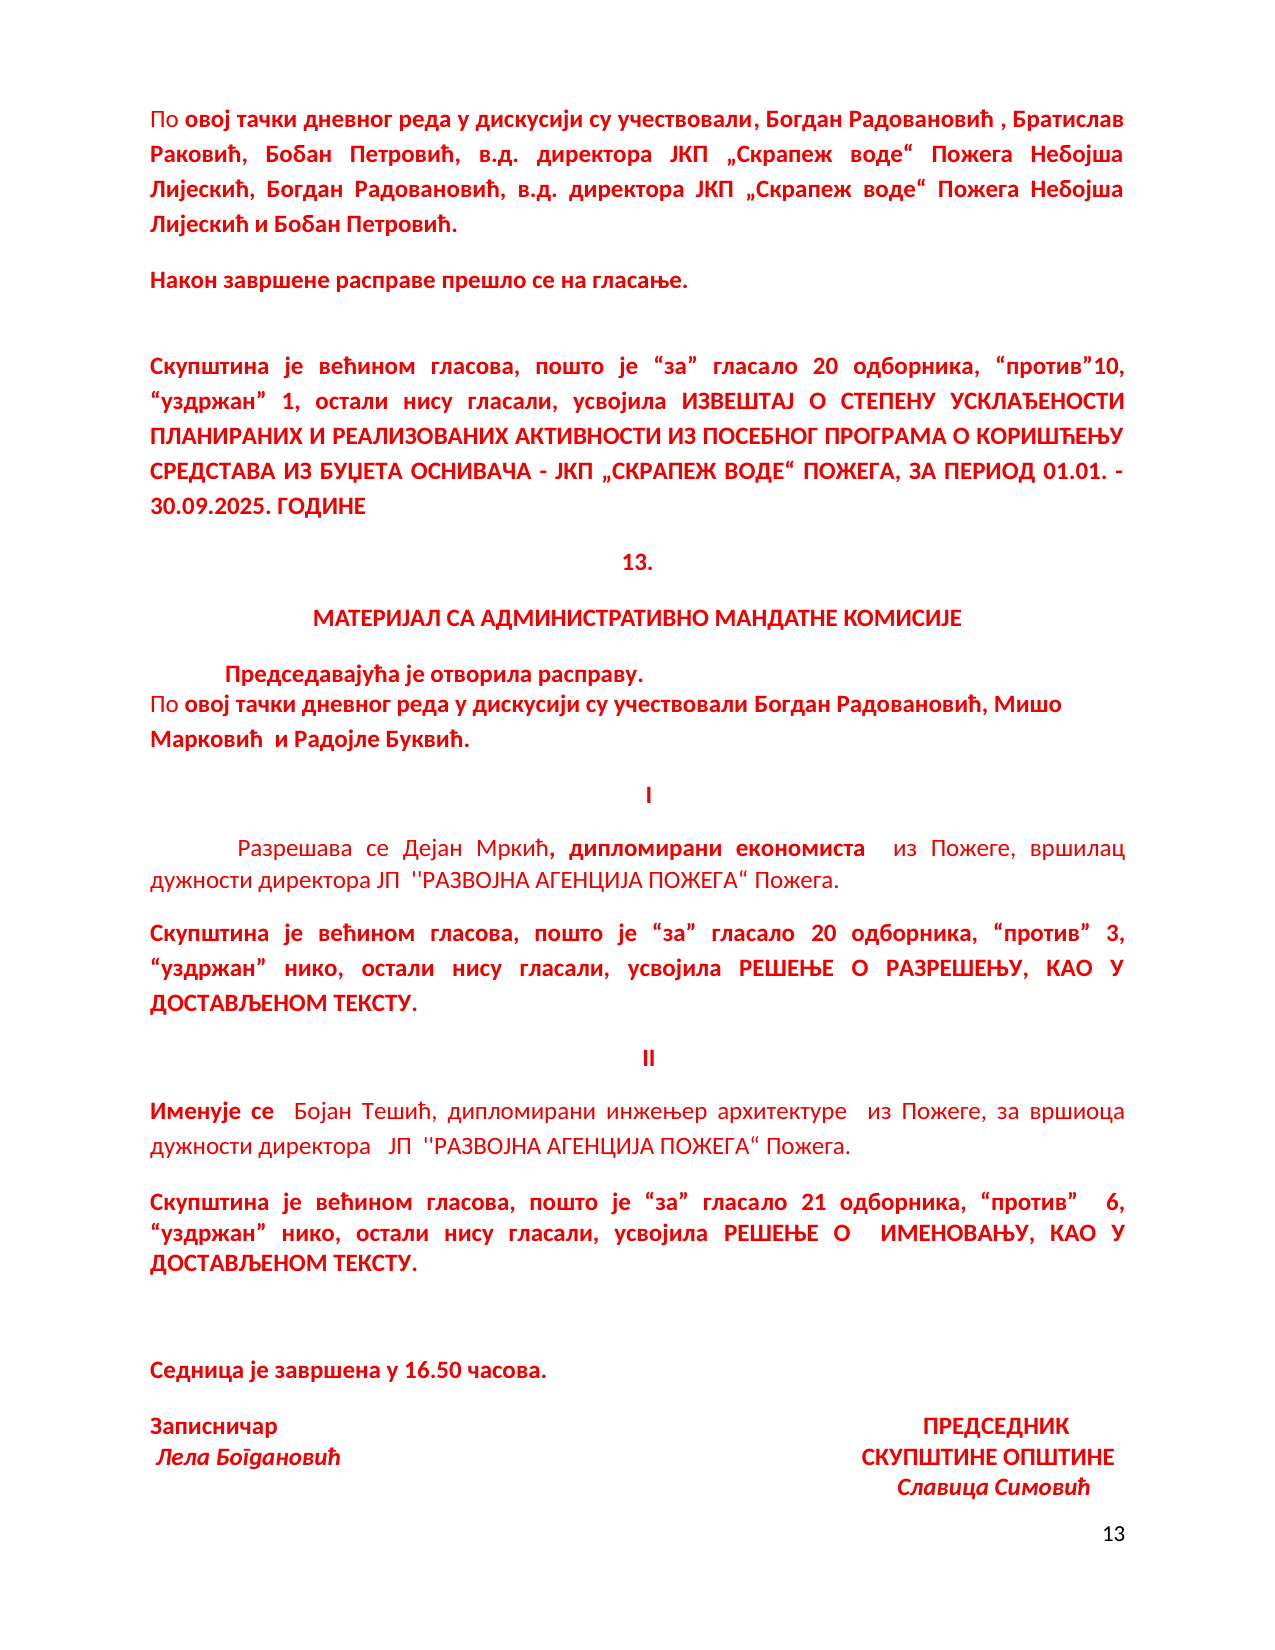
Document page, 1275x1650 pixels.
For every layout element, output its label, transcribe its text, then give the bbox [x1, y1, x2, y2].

text I [150, 779, 1125, 810]
text II [150, 1043, 1125, 1073]
text Записничар ПРЕДСЕДНИК [150, 1410, 1125, 1441]
text По овој тачки дневног реда у дискусији су учествовали, Богдан Радовановић , Братислав Раковић, Бобан Петровић, в.д. директора ЈКП „Скрапеж воде“ Пожега Небојша Лијескић, Богдан Радовановић, в.д. директора ЈКП „Скрапеж воде“ Пожега Небојша Лијескић и Бобан Петровић. [150, 103, 1125, 239]
text 13. [150, 546, 1125, 577]
text Седница је завршена у 16.50 часова. [150, 1354, 1125, 1385]
text МАТЕРИЈАЛ СА АДМИНИСТРАТИВНО МАНДАТНЕ КОМИСИЈЕ [150, 602, 1125, 632]
text Скупштина је већином гласова, пошто је “за” гласало 21 одборника, “против” 6, “уздржан” нико, остали нису гласали, усвојила РЕШЕЊЕ О ИМЕНОВАЊУ, КАО У ДОСТАВЉЕНОМ ТЕКСТУ. [150, 1186, 1125, 1278]
text Лела Богдановић СКУПШТИНЕ ОПШТИНЕ [150, 1441, 1125, 1471]
text Председавајућа је отворила расправу. [150, 658, 1125, 688]
text Разрешава се Дејан Мркић, дипломирани економиста из Пожеге, вршилац дужности директора ЈП ''РАЗВОЈНА АГЕНЦИЈА ПОЖЕГА“ Пожега. [150, 832, 1125, 894]
text Скупштина је већином гласова, пошто је “за” гласало 20 одборника, “против” 3, “уздржан” нико, остали нису гласали, усвојила РЕШЕЊЕ О РАЗРЕШЕЊУ, КАО У ДОСТАВЉЕНОМ ТЕКСТУ. [150, 917, 1125, 1017]
text Именује се Бојан Тешић, дипломирани инжењер архитектуре из Пожеге, за вршиоца дужности директора ЈП ''РАЗВОЈНА АГЕНЦИЈА ПОЖЕГА“ Пожега. [150, 1095, 1125, 1161]
text Славица Симовић [150, 1471, 1125, 1502]
text Скупштина је већином гласова, пошто је “за” гласало 20 одборника, “против”10, “уздржан” 1, остали нису гласали, усвојила ИЗВЕШТАЈ О СТЕПЕНУ УСКЛАЂЕНОСТИ ПЛАНИРАНИХ И РЕАЛИЗОВАНИХ АКТИВНОСТИ ИЗ ПОСЕБНОГ ПРОГРАМА О КОРИШЋЕЊУ СРЕДСТАВА ИЗ БУЏЕТА ОСНИВАЧА - ЈКП „СКРАПЕЖ ВОДЕ“ ПОЖЕГА, ЗА ПЕРИОД 01.01. - 30.09.2025. ГОДИНЕ [150, 350, 1125, 521]
text По овој тачки дневног реда у дискусији су учествовали Богдан Радовановић, Мишо Марковић и Радојле Буквић. [150, 688, 1125, 754]
text Након завршене расправе прешло се на гласање. [150, 264, 1125, 294]
